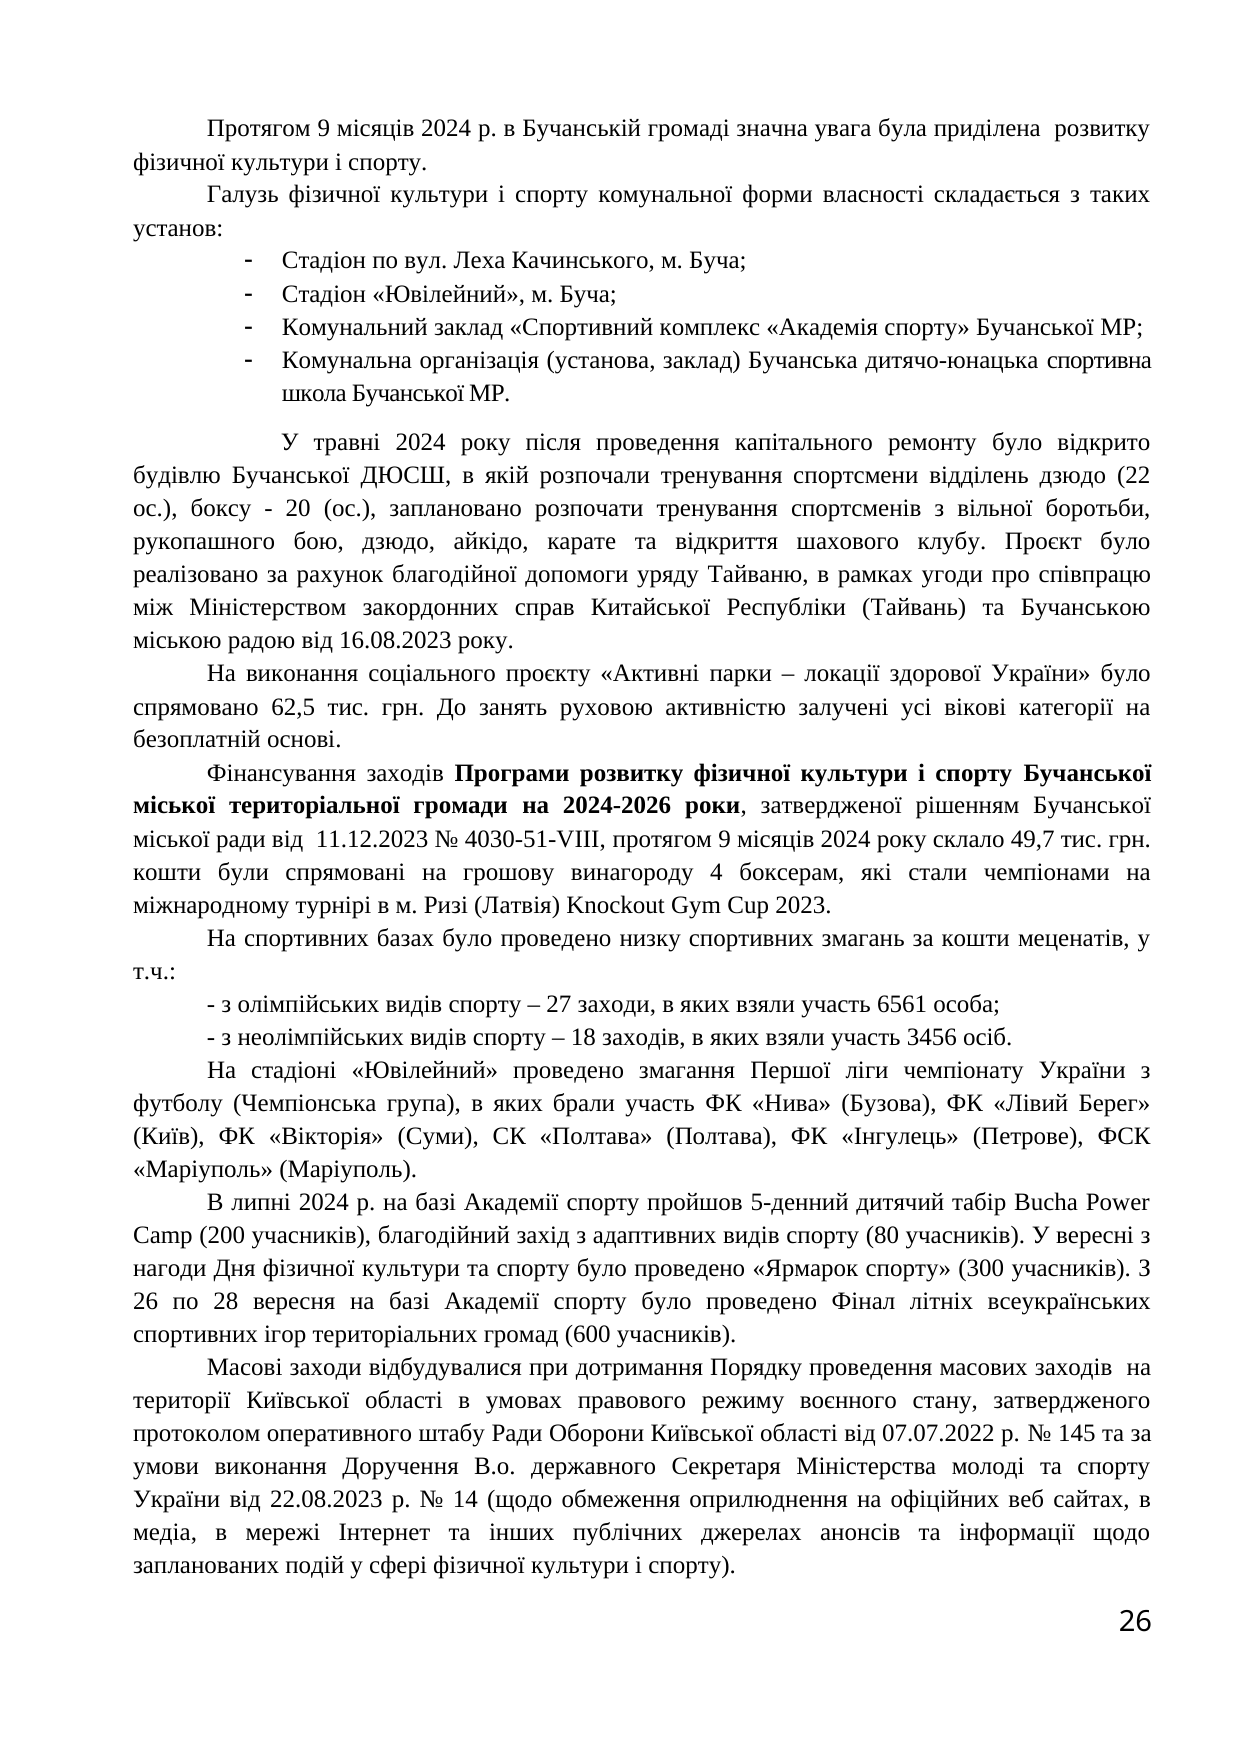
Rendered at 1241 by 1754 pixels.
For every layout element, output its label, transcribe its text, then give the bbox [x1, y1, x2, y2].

list Стадіон «Ювілейний», м. Буча; [244, 279, 1152, 307]
text - з олімпійських видів спорту – 27 заходи, в яких взяли участь 6561 особа; [133, 989, 1152, 1017]
text Масові заходи відбудувалися при дотримання Порядку проведення масових заходів на території Київської області в умовах правового режиму воєнного стану, затвердженого протоколом оперативного штабу Ради Оборони Київської області від 07.07.2022 р. № 145 та за умови виконання Доручення В.о. державного Секретаря Міністерства молоді та спорту України від 22.08.2023 р. № 14 (щодо обмеження оприлюднення на офіційних веб сайтах, в медіа, в мережі Інтернет та інших публічних джерелах анонсів та інформації щодо запланованих подій у сфері фізичної культури і спорту). [133, 1352, 1152, 1579]
text На виконання соціального проєкту «Активні парки – локації здорової України» було спрямовано 62,5 тис. грн. До занять руховою активністю залучені усі вікові категорії на безоплатній основі. [133, 658, 1152, 753]
text Галузь фізичної культури і спорту комунальної форми власності складається з таких установ: [133, 179, 1152, 241]
list Комунальна організація (установа, заклад) Бучанська дитячо-юнацька спортивна школа Бучанської МР. [244, 345, 1152, 406]
text На стадіоні «Ювілейний» проведено змагання Першої ліги чемпіонату України з футболу (Чемпіонська група), в яких брали участь ФК «Нива» (Бузова), ФК «Лівий Берег» (Київ), ФК «Вікторія» (Суми), СК «Полтава» (Полтава), ФК «Інгулець» (Петрове), ФСК «Маріуполь» (Маріуполь). [133, 1055, 1152, 1183]
text - з неолімпійських видів спорту – 18 заходів, в яких взяли участь 3456 осіб. [133, 1022, 1152, 1051]
text Протягом 9 місяців 2024 р. в Бучанській громаді значна увага була приділена розвитку фізичної культури і спорту. [133, 113, 1152, 175]
list Стадіон по вул. Леха Качинського, м. Буча; [244, 246, 1152, 274]
text На спортивних базах було проведено низку спортивних змагань за кошти меценатів, у т.ч.: [133, 923, 1152, 984]
list Комунальний заклад «Спортивний комплекс «Академія спорту» Бучанської МР; [244, 312, 1152, 340]
text В липні 2024 р. на базі Академії спорту пройшов 5-денний дитячий табір Bucha Power Camp (200 учасників), благодійний захід з адаптивних видів спорту (80 учасників). У вересні з нагоди Дня фізичної культури та спорту було проведено «Ярмарок спорту» (300 учасників). З 26 по 28 вересня на базі Академії спорту було проведено Фінал літніх всеукраїнських спортивних ігор територіальних громад (600 учасників). [133, 1187, 1152, 1348]
text У травні 2024 року після проведення капітального ремонту було відкрито будівлю Бучанської ДЮСШ, в якій розпочали тренування спортсмени відділень дзюдо (22 ос.), боксу - 20 (ос.), заплановано розпочати тренування спортсменів з вільної боротьби, рукопашного бою, дзюдо, айкідо, карате та відкриття шахового клубу. Проєкт було реалізовано за рахунок благодійної допомоги уряду Тайваню, в рамках угоди про співпрацю між Міністерством закордонних справ Китайської Республіки (Тайвань) та Бучанською міською радою від 16.08.2023 року. [133, 427, 1152, 654]
text Фінансування заходів Програми розвитку фізичної культури і спорту Бучанської міської територіальної громади на 2024-2026 роки, затвердженої рішенням Бучанської міської ради від 11.12.2023 № 4030-51-VIІІ, протягом 9 місяців 2024 року склало 49,7 тис. грн. кошти були спрямовані на грошову винагороду 4 боксерам, які стали чемпіонами на міжнародному турнірі в м. Ризі (Латвія) Knockout Gym Cup 2023. [133, 758, 1152, 918]
